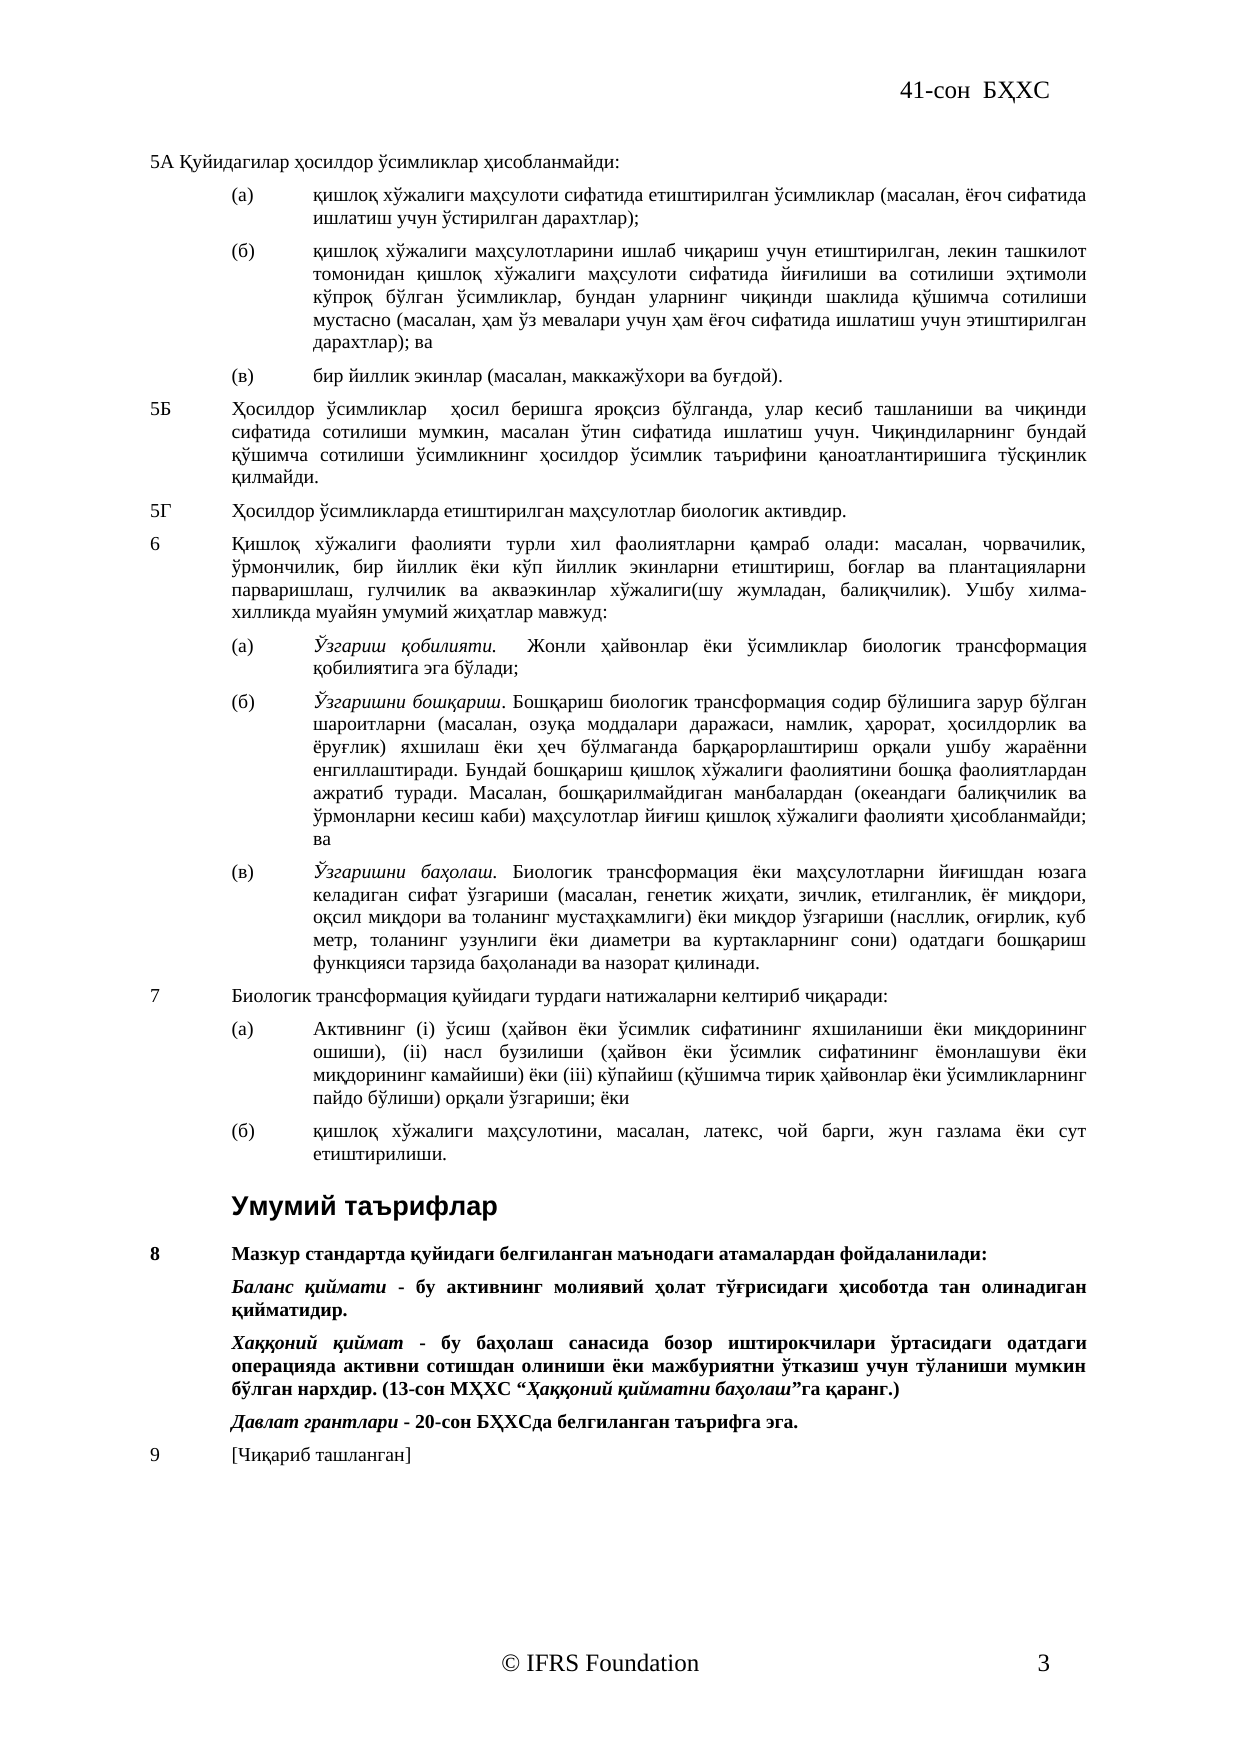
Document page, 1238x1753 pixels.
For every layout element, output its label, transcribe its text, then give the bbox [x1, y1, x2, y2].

text 8 Мазкур стандартда қуйидаги белгиланган маънодаги атамалардан фойдаланилади: [150, 1242, 1087, 1264]
text 5Б Ҳосилдор ўсимликлар ҳосил беришга яроқсиз бўлганда, улар кесиб ташланиши ва чиқинди сифатида сотилиши мумкин, масалан ўтин сифатида ишлатиш учун. Чиқиндиларнинг бундай қўшимча сотилиши ўсимликнинг ҳосилдор ўсимлик таърифини қаноатлантиришига тўсқинлик қилмайди. [150, 397, 1087, 488]
text (а) қишлоқ хўжалиги маҳсулоти сифатида етиштирилган ўсимликлар (масалан, ёғоч сифатида ишлатиш учун ўстирилган дарахтлар); [231, 183, 1087, 229]
text (в) бир йиллик экинлар (масалан, маккажўхори ва буғдой). [231, 364, 1087, 387]
text 6 Қишлоқ хўжалиги фаолияти турли хил фаолиятларни қамраб олади: масалан, чорвачилик, ўрмончилик, бир йиллик ёки кўп йиллик экинларни етиштириш, боғлар ва плантацияларни парваришлаш, гулчилик ва акваэкинлар хўжалиги(шу жумладан, балиқчилик). Ушбу хилма-хилликда муайян умумий жиҳатлар мавжуд: [150, 532, 1087, 623]
text (a) Активнинг (i) ўсиш (ҳайвон ёки ўсимлик сифатининг яхшиланиши ёки миқдорининг ошиши), (ii) насл бузилиши (ҳайвон ёки ўсимлик сифатининг ёмонлашуви ёки миқдорининг камайиши) ёки (iii) кўпайиш (қўшимча тирик ҳайвонлар ёки ўсимликларнинг пайдо бўлиши) орқали ўзгариши; ёки [231, 1017, 1087, 1109]
text 7 Биологик трансформация қуйидаги турдаги натижаларни келтириб чиқаради: [150, 984, 1087, 1007]
text Хаққоний қиймат - бу баҳолаш санасида бозор иштирокчилари ўртасидаги одатдаги операцияда активни сотишдан олиниши ёки мажбуриятни ўтказиш учун тўланиши мумкин бўлган нархдир. (13-сон МҲХС “Ҳаққоний қийматни баҳолаш”га қаранг.) [231, 1331, 1087, 1399]
text (б) Ўзгаришни бошқариш. Бошқариш биологик трансформация содир бўлишига зарур бўлган шароитларни (масалан, озуқа моддалари даражаси, намлик, ҳарорат, ҳосилдорлик ва ёруғлик) яхшилаш ёки ҳеч бўлмаганда барқарорлаштириш орқали ушбу жараённи енгиллаштиради. Бундай бошқариш қишлоқ хўжалиги фаолиятини бошқа фаолиятлардан ажратиб туради. Масалан, бошқарилмайдиган манбалардан (океандаги балиқчилик ва ўрмонларни кесиш каби) маҳсулотлар йиғиш қишлоқ хўжалиги фаолияти ҳисобланмайди; ва [231, 689, 1087, 849]
text (a) Ўзгариш қобилияти. Жонли ҳайвонлар ёки ўсимликлар биологик трансформация қобилиятига эга бўлади; [231, 633, 1087, 679]
text Давлат грантлари - 20-сон БҲХСда белгиланган таърифга эга. [231, 1410, 1087, 1433]
text (б) қишлоқ хўжалиги маҳсулотларини ишлаб чиқариш учун етиштирилган, лекин ташкилот томонидан қишлоқ хўжалиги маҳсулоти сифатида йиғилиши ва сотилиши эҳтимоли кўпроқ бўлган ўсимликлар, бундан уларнинг чиқинди шаклида қўшимча сотилиши мустасно (масалан, ҳам ўз мевалари учун ҳам ёғоч сифатида ишлатиш учун этиштирилган дарахтлар); ва [231, 239, 1087, 353]
text (в) Ўзгаришни баҳолаш. Биологик трансформация ёки маҳсулотларни йиғишдан юзага келадиган сифат ўзгариши (масалан, генетик жиҳати, зичлик, етилганлик, ёғ миқдори, оқсил миқдори ва толанинг мустаҳкамлиги) ёки миқдор ўзгариши (насллик, оғирлик, куб метр, толанинг узунлиги ёки диаметри ва куртакларнинг сони) одатдаги бошқариш функцияси тарзида баҳоланади ва назорат қилинади. [231, 860, 1087, 974]
text 5A Қуйидагилар ҳосилдор ўсимликлар ҳисобланмайди: [150, 150, 1087, 173]
text 9 [Чиқариб ташланган] [150, 1443, 1087, 1466]
text 5Г Ҳосилдор ўсимликларда етиштирилган маҳсулотлар биологик активдир. [150, 499, 1087, 521]
text Баланс қиймати - бу активнинг молиявий ҳолат тўғрисидаги ҳисоботда тан олинадиган қийматидир. [231, 1275, 1087, 1321]
text (б) қишлоқ хўжалиги маҳсулотини, масалан, латекс, чой барги, жун газлама ёки сут етиштирилиши. [231, 1119, 1087, 1165]
text Умумий таърифлар [231, 1190, 1087, 1221]
